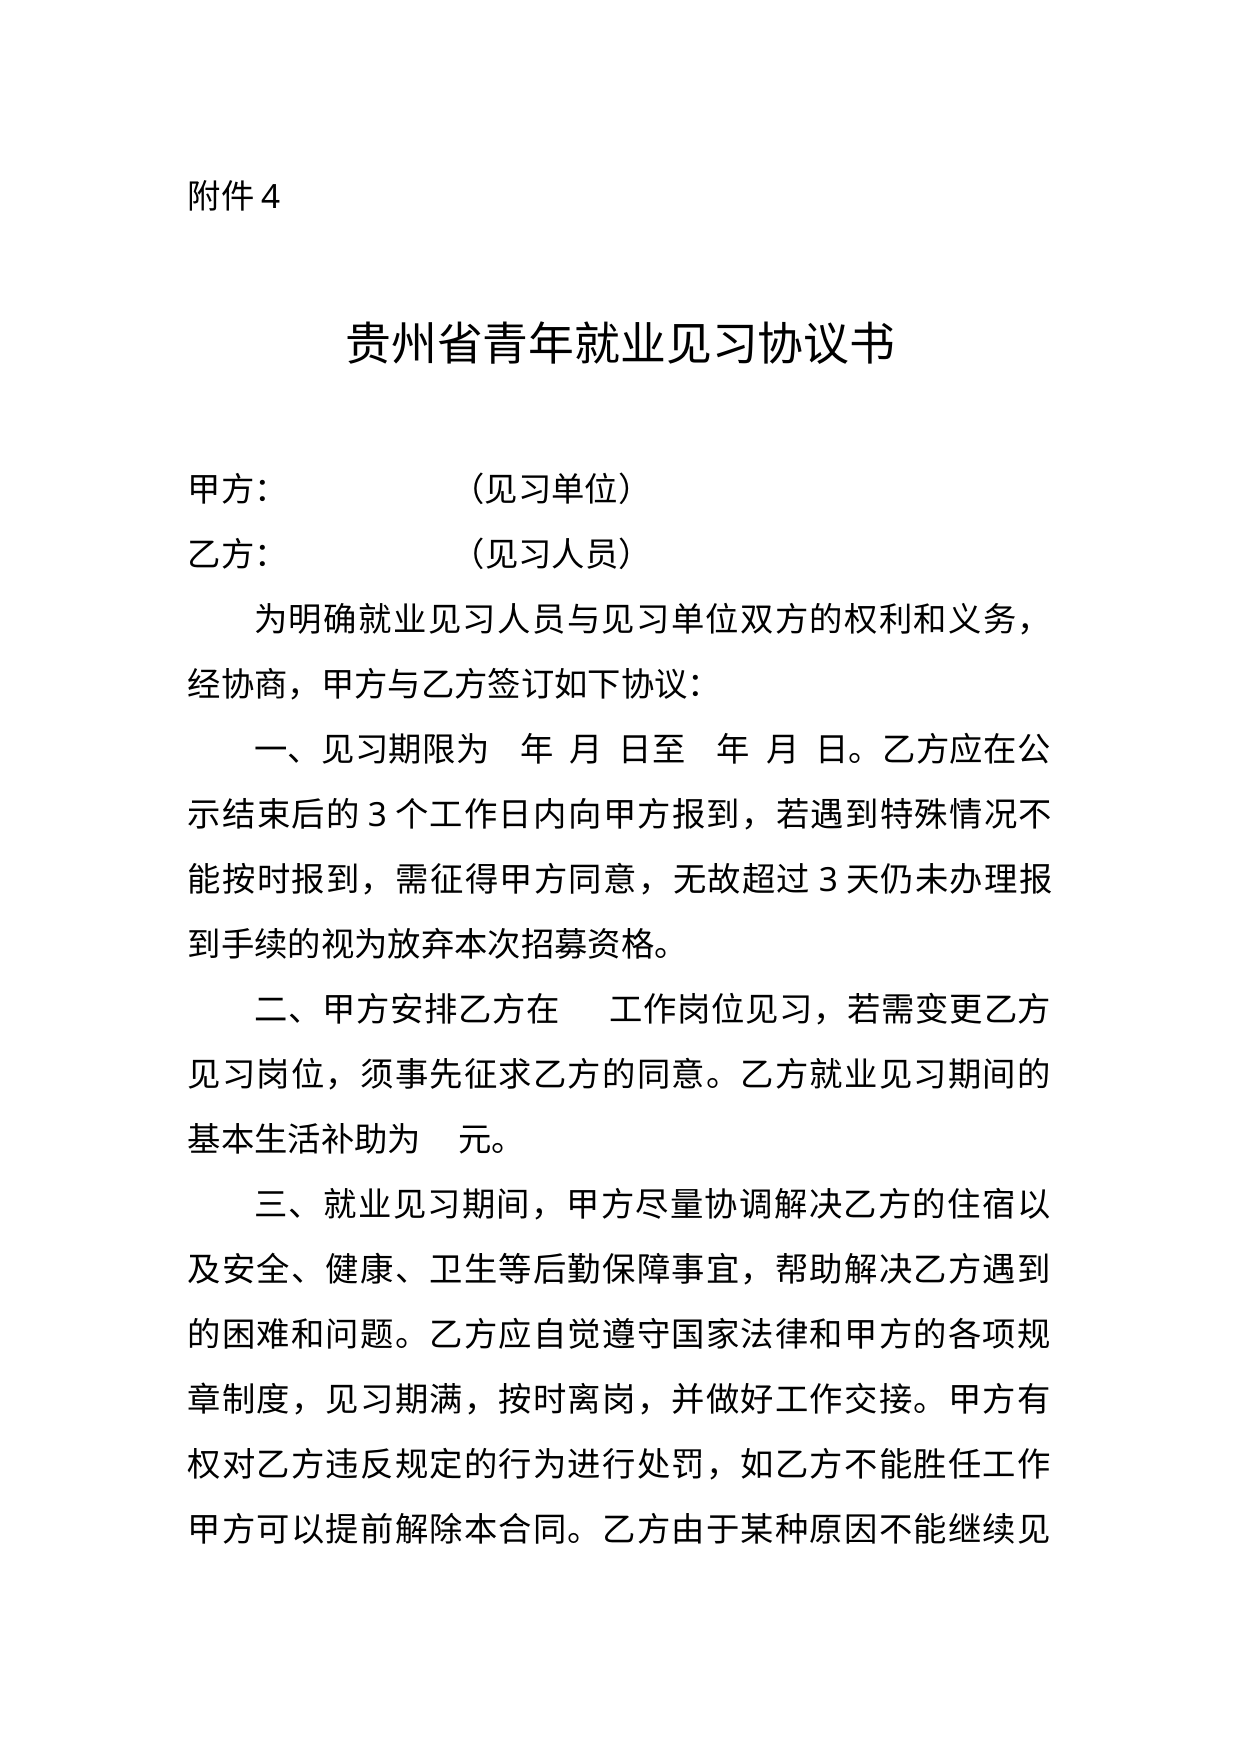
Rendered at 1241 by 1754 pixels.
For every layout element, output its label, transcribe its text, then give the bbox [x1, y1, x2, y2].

text 二、甲方安排乙方在 工作岗位见习，若需变更乙方见习岗位，须事先征求乙方的同意。乙方就业见习期间的基本生活补助为 元。 [187, 974, 1053, 1169]
text 一、见习期限为 年 月 日至 年 月 日。乙方应在公示结束后的3个工作日内向甲方报到，若遇到特殊情况不能按时报到，需征得甲方同意，无故超过3天仍未办理报到手续的视为放弃本次招募资格。 [187, 714, 1053, 974]
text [187, 1169, 1053, 1559]
text 甲方： （见习单位） [187, 454, 1053, 519]
text 乙方： （见习人员） [187, 519, 1053, 584]
text 为明确就业见习人员与见习单位双方的权利和义务，经协商，甲方与乙方签订如下协议： [187, 584, 1053, 714]
text 附件4 [187, 162, 1053, 227]
text 贵州省青年就业见习协议书 [187, 292, 1053, 389]
